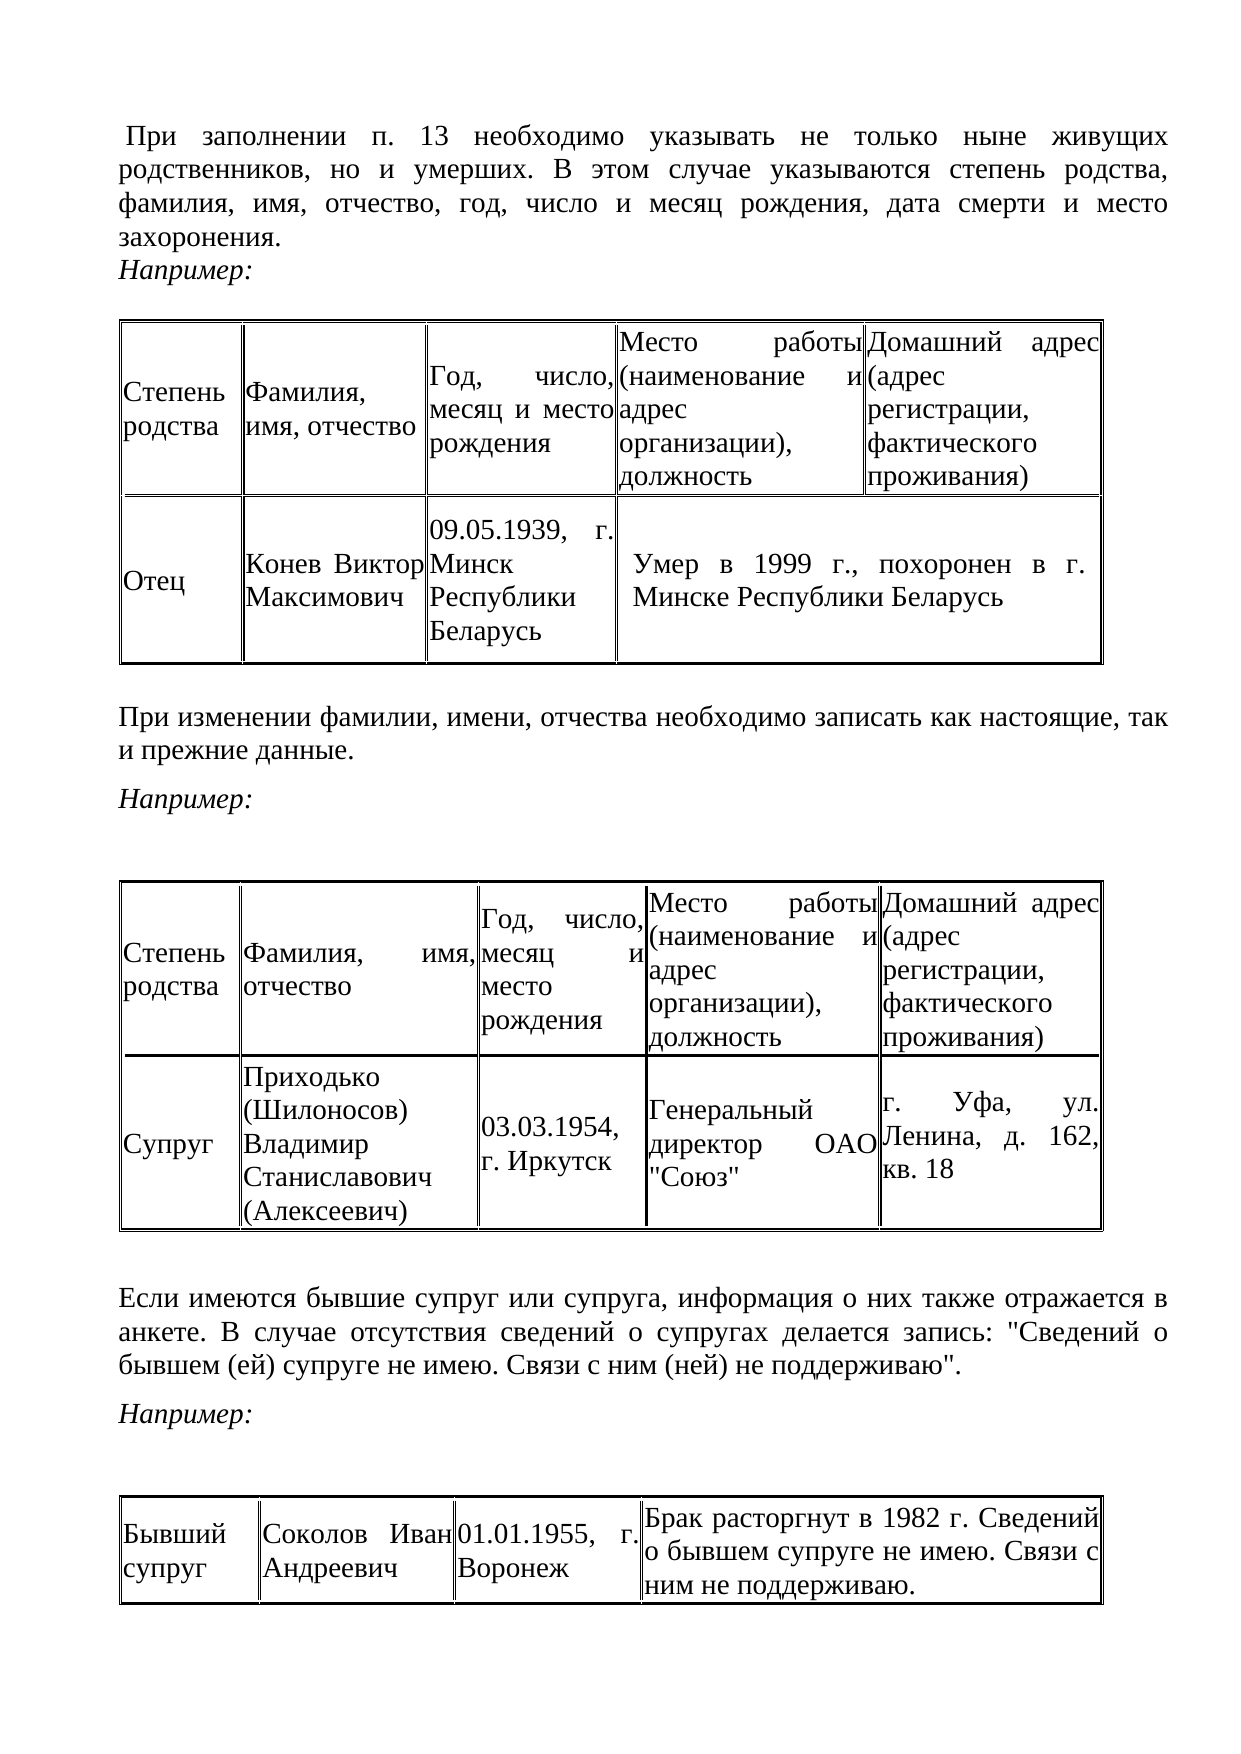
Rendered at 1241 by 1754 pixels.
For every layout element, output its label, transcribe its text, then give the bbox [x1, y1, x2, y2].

text При заполнении п. 13 необходимо указывать не только ныне живущих родственников, но и умерших. В этом случае указываются степень родства, фамилия, имя, отчество, год, число и месяц рождения, дата смерти и место захоронения. [118, 118, 1169, 252]
table_cell Приходько (Шилоносов) Владимир Станиславович (Алексеевич) [241, 1057, 478, 1228]
table_header Бывший супруг [122, 1498, 260, 1602]
table_header Год, число, месяц и место рождения [427, 323, 617, 493]
table_cell Супруг [122, 1054, 241, 1228]
table_cell 09.05.1939, г. Минск Республики Беларусь [427, 497, 617, 662]
table_header Место работы (наименование и адрес организации), должность [617, 323, 865, 493]
table_cell Умер в ., похоронен в г. Минске Республики Беларусь [617, 494, 1101, 662]
table_header Степень родства [122, 321, 243, 493]
table_cell Отец [122, 494, 243, 662]
table_header Домашний адрес (адрес регистрации, фактического проживания) [880, 883, 1100, 1054]
table_header 01.01.1955, г. Воронеж [455, 1498, 642, 1602]
table_header Соколов Иван Андреевич [260, 1498, 455, 1602]
text Например: [118, 252, 1169, 286]
table_cell Конев Виктор Максимович [243, 497, 427, 662]
table_header Фамилия, имя, отчество [243, 323, 427, 493]
text При изменении фамилии, имени, отчества необходимо записать как настоящие, так и прежние данные. [118, 699, 1169, 766]
table_header Домашний адрес (адрес регистрации, фактического проживания) [865, 323, 1100, 493]
table_header Брак расторгнут в . Сведений о бывшем супруге не имею. Связи с ним не поддерживаю. [642, 1498, 1100, 1602]
table_cell г. Уфа, ул. Ленина, д. 162, кв. 18 [880, 1054, 1100, 1228]
table_header Степень родства [122, 883, 241, 1054]
table_cell Генеральный директор ОАО "Союз" [646, 1054, 880, 1228]
table_cell 03.03.1954, г. Иркутск [479, 1057, 646, 1228]
table_header Фамилия, имя, отчество [241, 883, 478, 1054]
table_header Год, число, месяц и место рождения [479, 883, 646, 1054]
text Например: [118, 782, 1169, 815]
text Если имеются бывшие супруг или супруга, информация о них также отражается в анкете. В случае отсутствия сведений о супругах делается запись: "Сведений о бывшем (ей) супруге не имею. Связи с ним (ней) не поддерживаю". [118, 1280, 1169, 1381]
table_header Место работы (наименование и адрес организации), должность [646, 882, 880, 1054]
text Например: [118, 1397, 1169, 1430]
